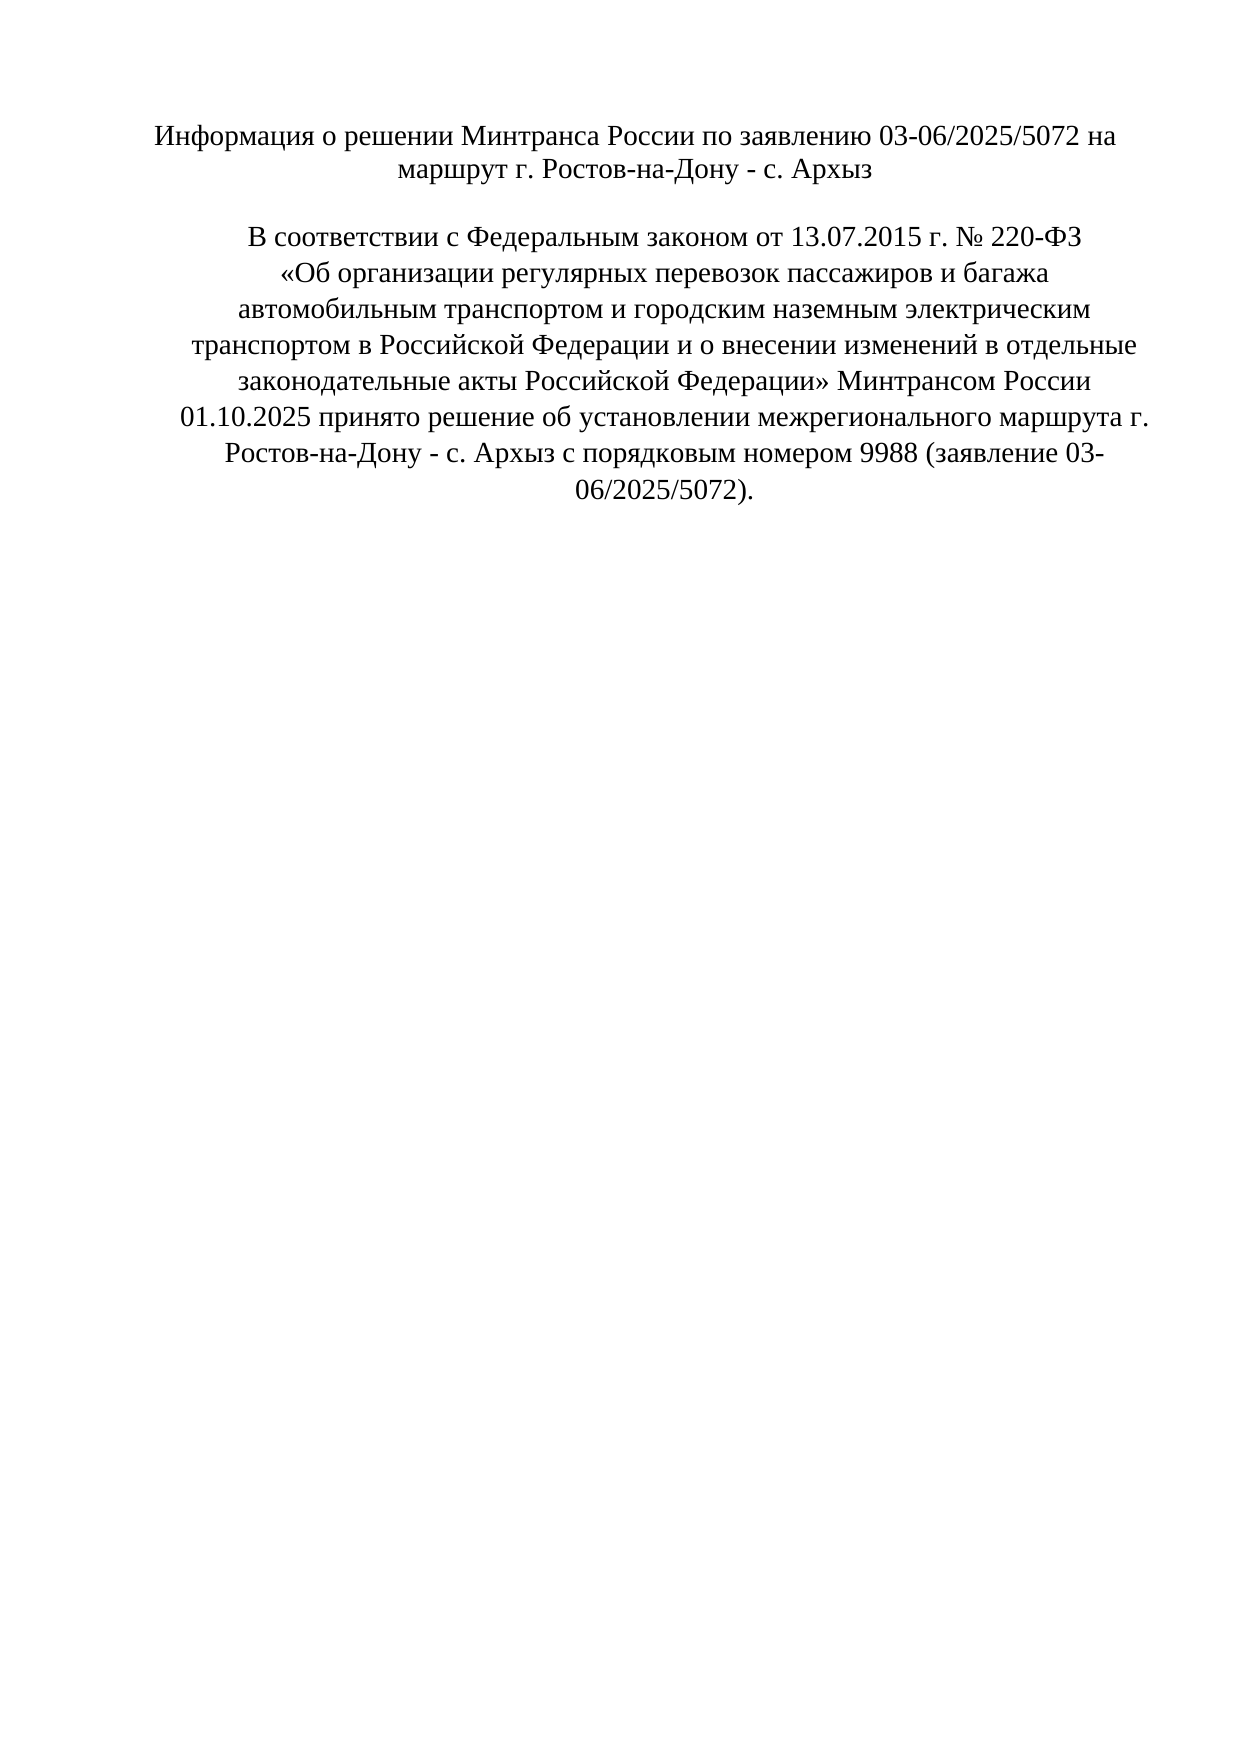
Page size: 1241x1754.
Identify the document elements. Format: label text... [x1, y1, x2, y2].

text В соответствии с Федеральным законом от 13.07.2015 г. № 220-ФЗ «Об организации регулярных перевозок пассажиров и багажа автомобильным транспортом и городским наземным электрическим транспортом в Российской Федерации и о внесении изменений в отдельные законодательные акты Российской Федерации» Минтрансом России 01.10.2025 принято решение об установлении межрегионального маршрута г. Ростов-на-Дону - с. Архыз с порядковым номером 9988 (заявление 03-06/2025/5072). [177, 219, 1152, 505]
text Информация о решении Минтранса России по заявлению 03-06/2025/5072 на маршрут г. Ростов-на-Дону - с. Архыз [118, 118, 1152, 185]
